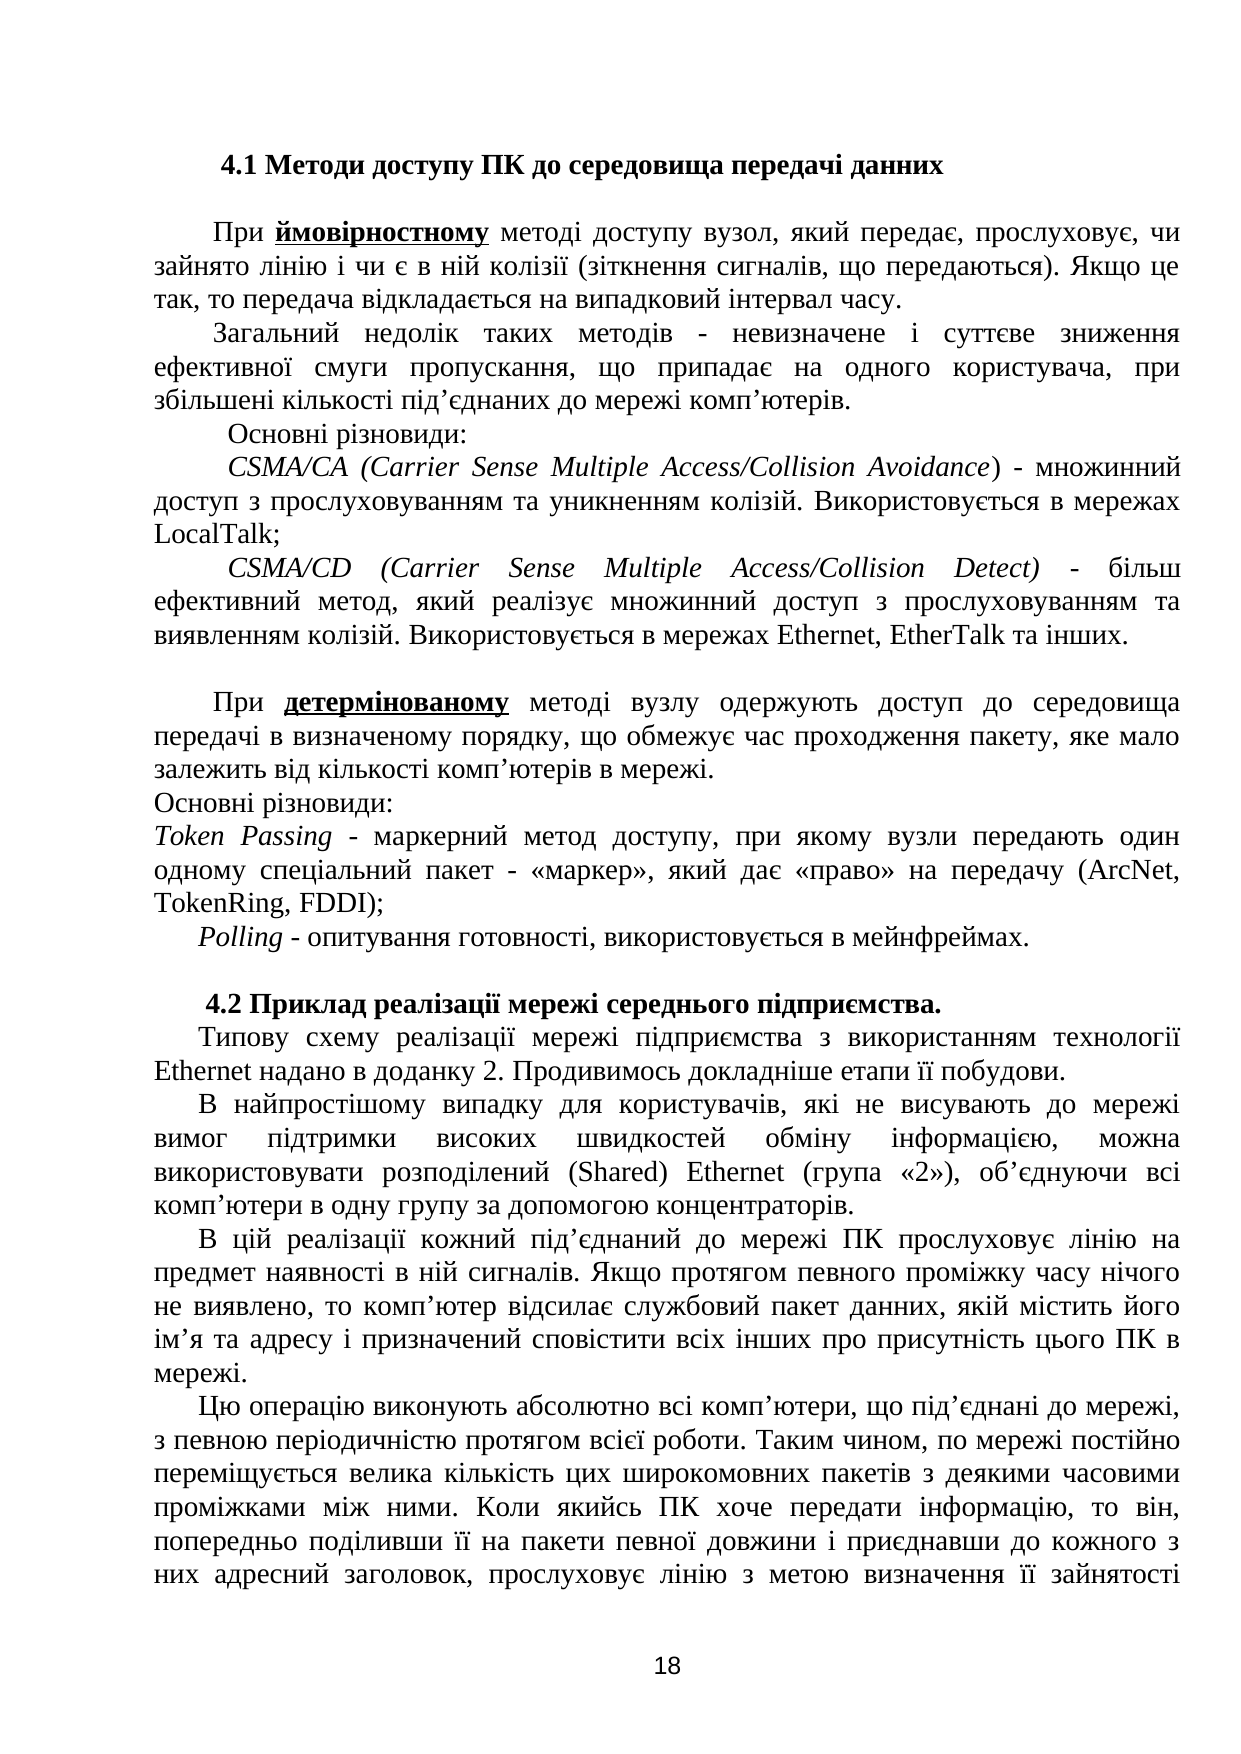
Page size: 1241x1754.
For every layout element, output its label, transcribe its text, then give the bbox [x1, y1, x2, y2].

text Загальний недолік таких методів - невизначене і суттєве зниження ефективної смуги пропускання, що припадає на одного користувача, при збільшені кількості під’єднаних до мережі комп’ютерів. [153, 315, 1181, 416]
text При ймовірностному методі доступу вузол, який передає, прослуховує, чи зайнято лінію і чи є в ній колізії (зіткнення сигналів, що передаються). Якщо це так, то передача відкладається на випадковий інтервал часу. [153, 215, 1181, 315]
text CSMA/CA (Carrier Sense Multiple Access/Collision Avoidance) - множинний доступ з прослуховуванням та уникненням колізій. Використовується в мережах LocalTalk; [153, 449, 1181, 550]
text В цій реалізації кожний під’єднаний до мережі ПК прослуховує лінію на предмет наявності в ній сигналів. Якщо протягом певного проміжку часу нічого не виявлено, то комп’ютер відсилає службовий пакет данних, якій містить його ім’я та адресу і призначений сповістити всіх інших про присутність цього ПК в мережі. [153, 1221, 1181, 1389]
text 4.1 Методи доступу ПК до середовища передачі данних [153, 148, 1181, 181]
text 4.2 Приклад реалізації мережі середнього підприємства. [153, 986, 1181, 1020]
text Polling - опитування готовності, використовується в мейнфреймах. [153, 919, 1181, 953]
text Типову схему реалізації мережі підприємства з використанням технології Ethernet надано в доданку 2. Продивимось докладніше етапи її побудови. [153, 1020, 1181, 1087]
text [153, 1389, 1181, 1590]
text Основні різновиди: [153, 416, 1181, 449]
text Основні різновиди: [153, 785, 1181, 818]
text В найпростішому випадку для користувачів, які не висувають до мережі вимог підтримки високих швидкостей обміну інформацією, можна використовувати розподілений (Shared) Ethernet (група «2»), об’єднуючи всі комп’ютери в одну групу за допомогою концентраторів. [153, 1087, 1181, 1221]
text При детермінованому методі вузлу одержують доступ до середовища передачі в визначеному порядку, що обмежує час проходження пакету, яке мало залежить від кількості комп’ютерів в мережі. [153, 684, 1181, 785]
text Token Passing - маркерний метод доступу, при якому вузли передають один одному спеціальний пакет - «маркер», який дає «право» на передачу (ArcNet, TokenRing, FDDI); [153, 818, 1181, 919]
text CSMA/CD (Carrier Sense Multiple Access/Collision Detect) - більш ефективний метод, який реалізує множинний доступ з прослуховуванням та виявленням колізій. Використовується в мережах Ethernet, EtherTalk та інших. [153, 550, 1181, 651]
